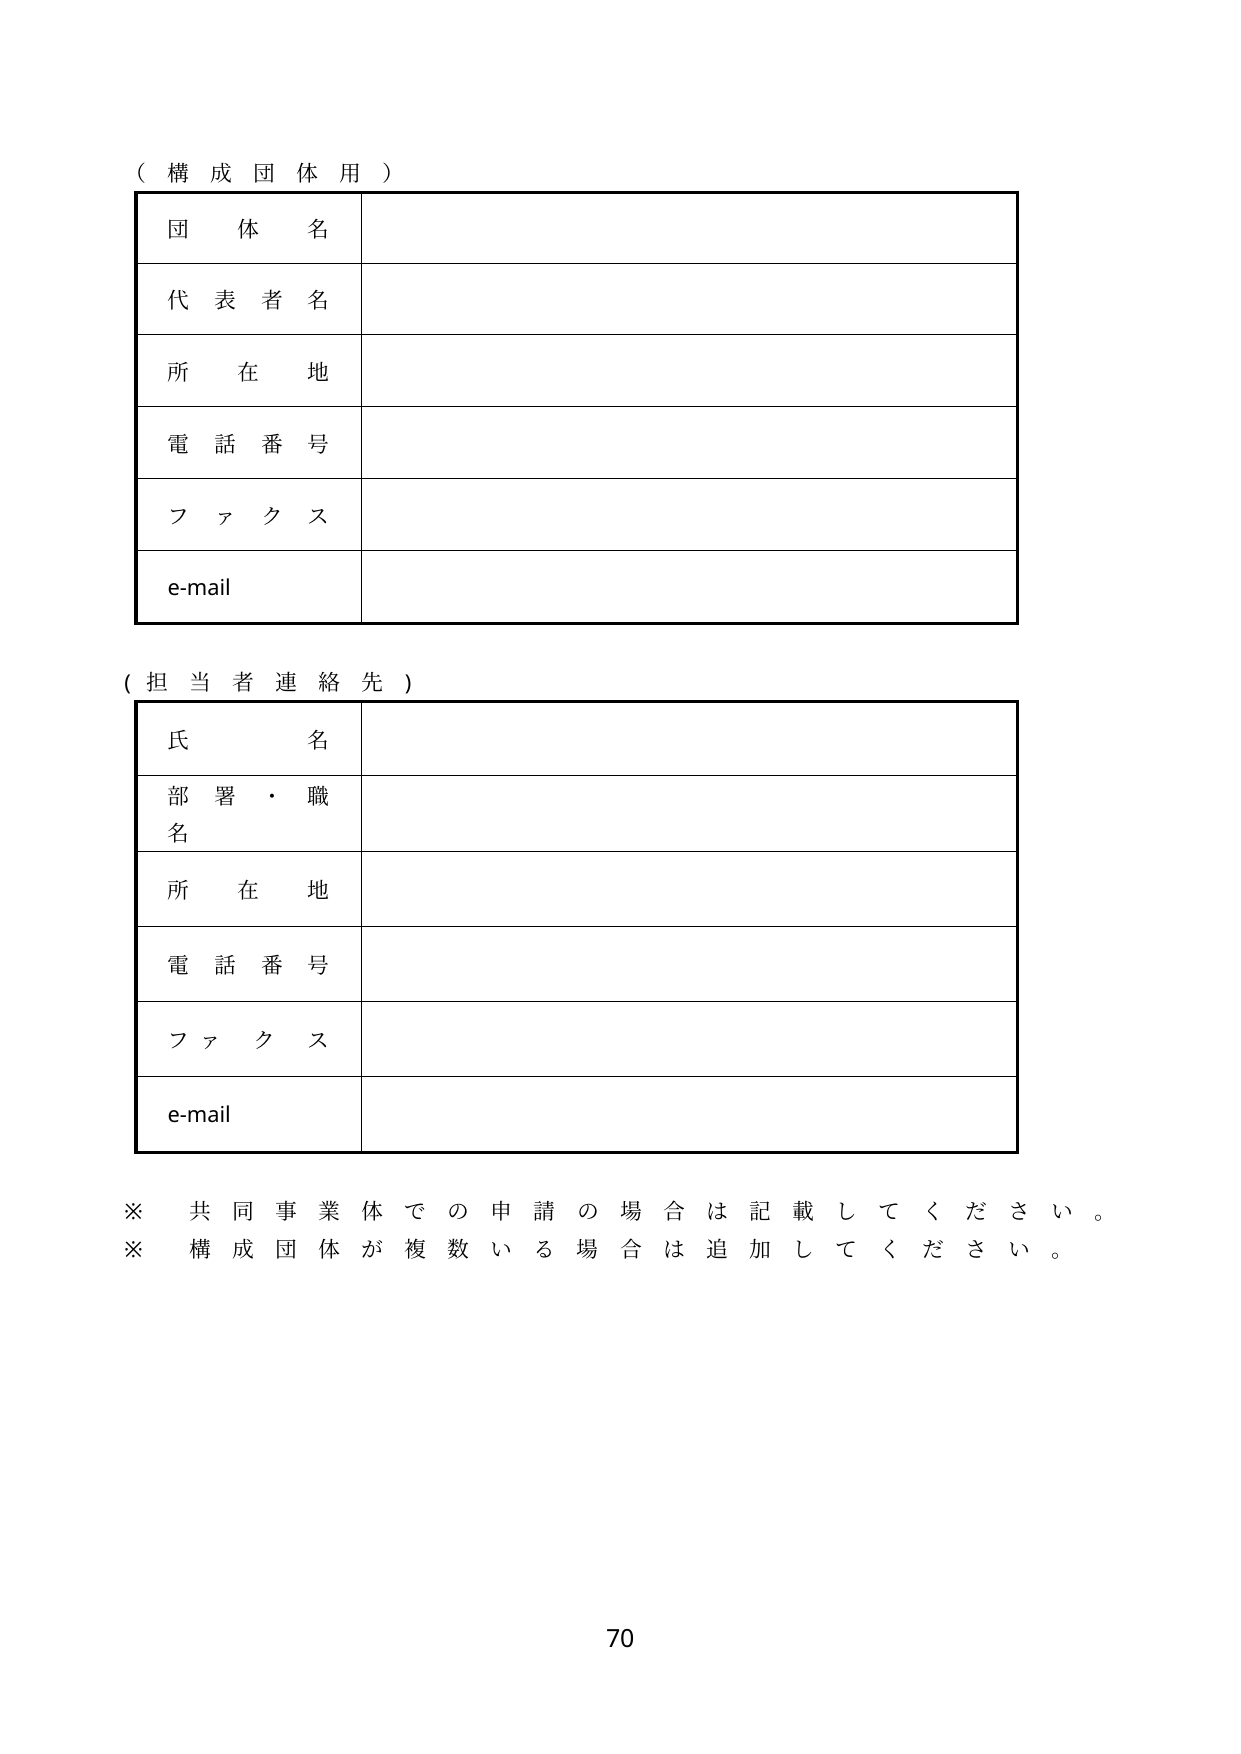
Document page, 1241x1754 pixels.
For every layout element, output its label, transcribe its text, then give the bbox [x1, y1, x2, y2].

table_cell [362, 1002, 1016, 1076]
table_cell ファクス [138, 479, 361, 550]
table_cell 電話番号 [138, 927, 361, 1001]
table_cell [362, 852, 1016, 926]
table_header 氏名 [138, 703, 361, 775]
table_cell 部署・職名 [138, 776, 361, 851]
table_header [362, 703, 1016, 775]
table_cell [362, 551, 1016, 622]
text ※ 構成団体が複数いる場合は追加してください。 [124, 1229, 1116, 1267]
text ※ 共同事業体での申請の場合は記載してください。 [124, 1192, 1116, 1229]
table_header 団体名 [138, 194, 361, 262]
table_cell [362, 264, 1016, 334]
table_cell 代表者名 [138, 264, 361, 334]
table_cell [362, 479, 1016, 550]
table_cell 所在地 [138, 335, 361, 406]
table_cell [362, 776, 1016, 851]
text （構成団体用） [124, 153, 1116, 191]
text (担当者連絡先) [124, 662, 1116, 700]
table_cell [362, 407, 1016, 478]
table_cell e-mail [138, 551, 361, 622]
table_cell 電話番号 [138, 407, 361, 478]
table_cell [362, 335, 1016, 406]
table_cell ファクス [138, 1002, 361, 1076]
table_header [362, 194, 1016, 262]
table_cell [362, 927, 1016, 1001]
table_cell [362, 1077, 1016, 1151]
table_cell 所在地 [138, 852, 361, 926]
table_cell e-mail [138, 1077, 361, 1151]
